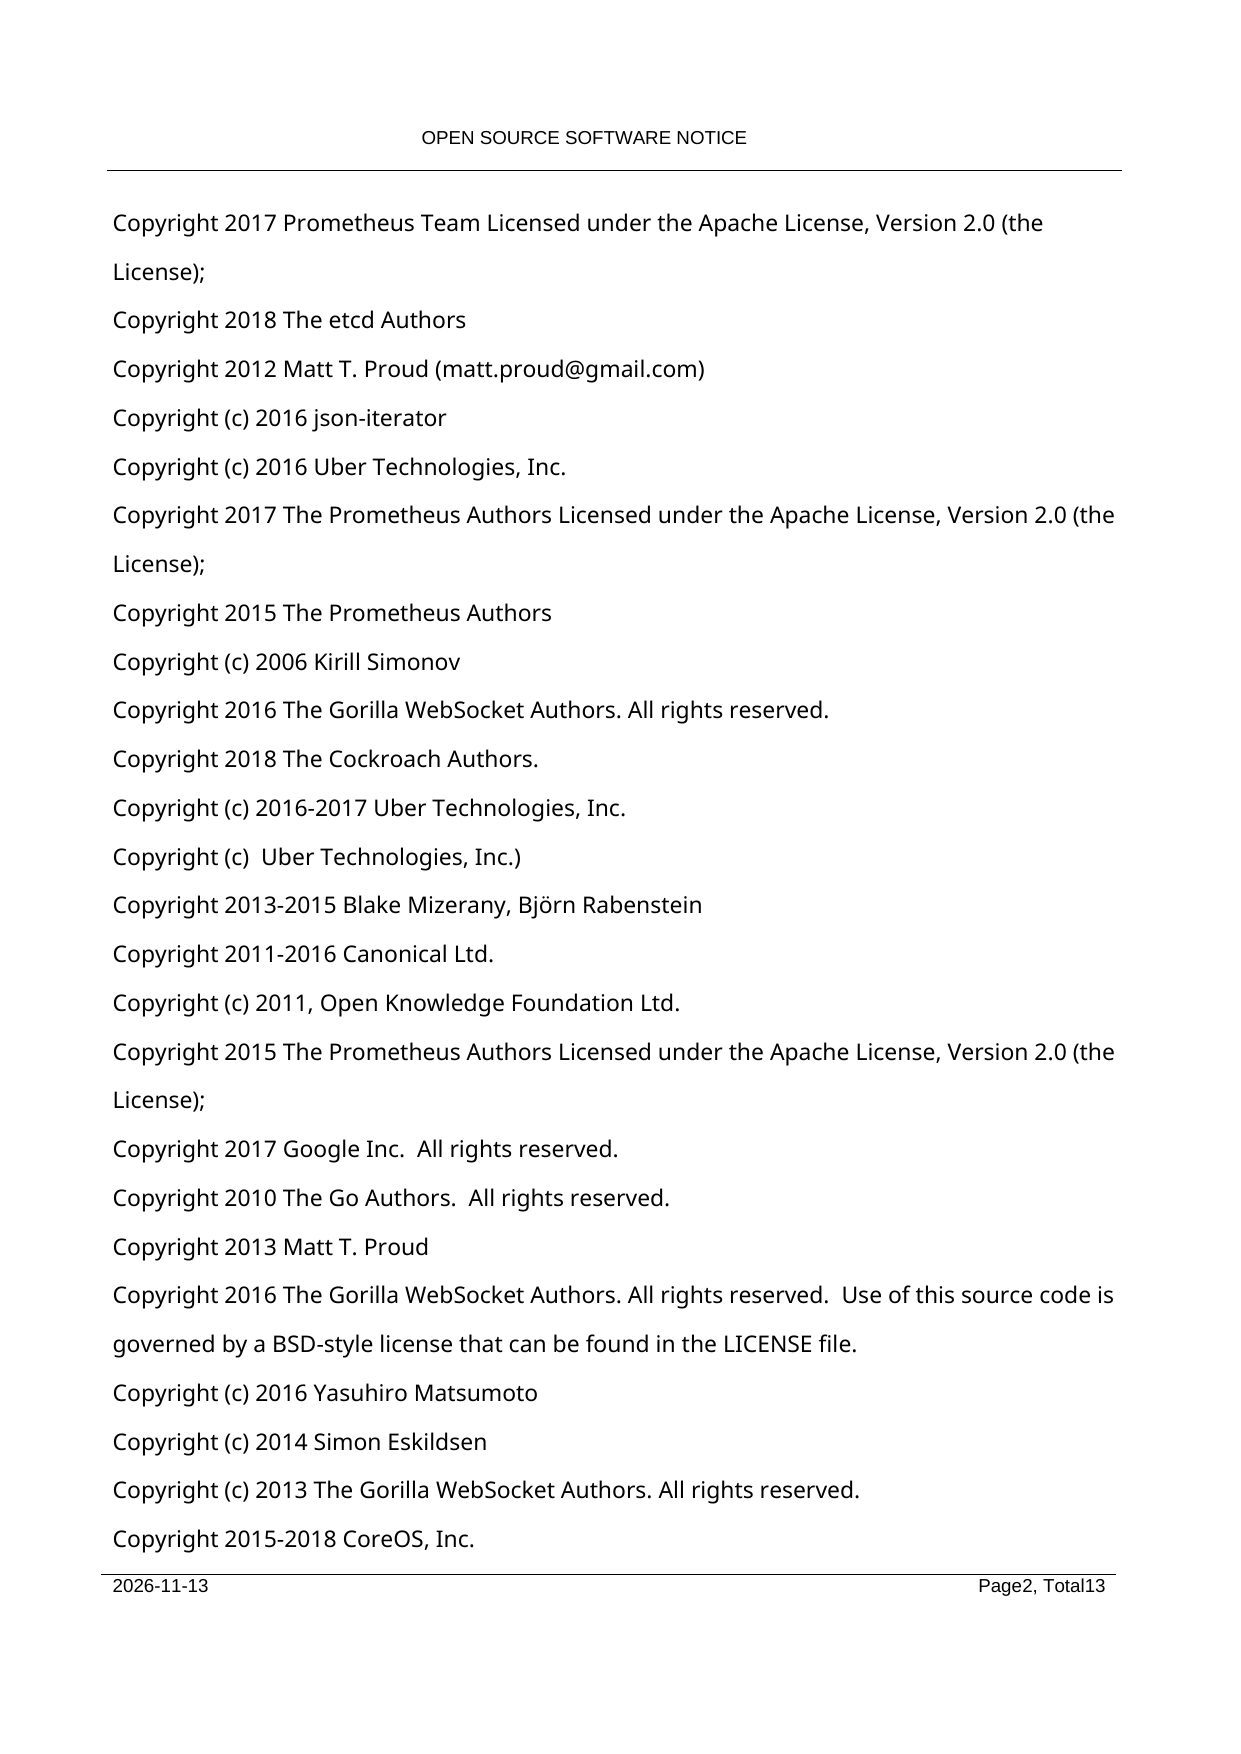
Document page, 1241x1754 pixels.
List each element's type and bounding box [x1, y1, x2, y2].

text [112, 206, 1128, 1555]
